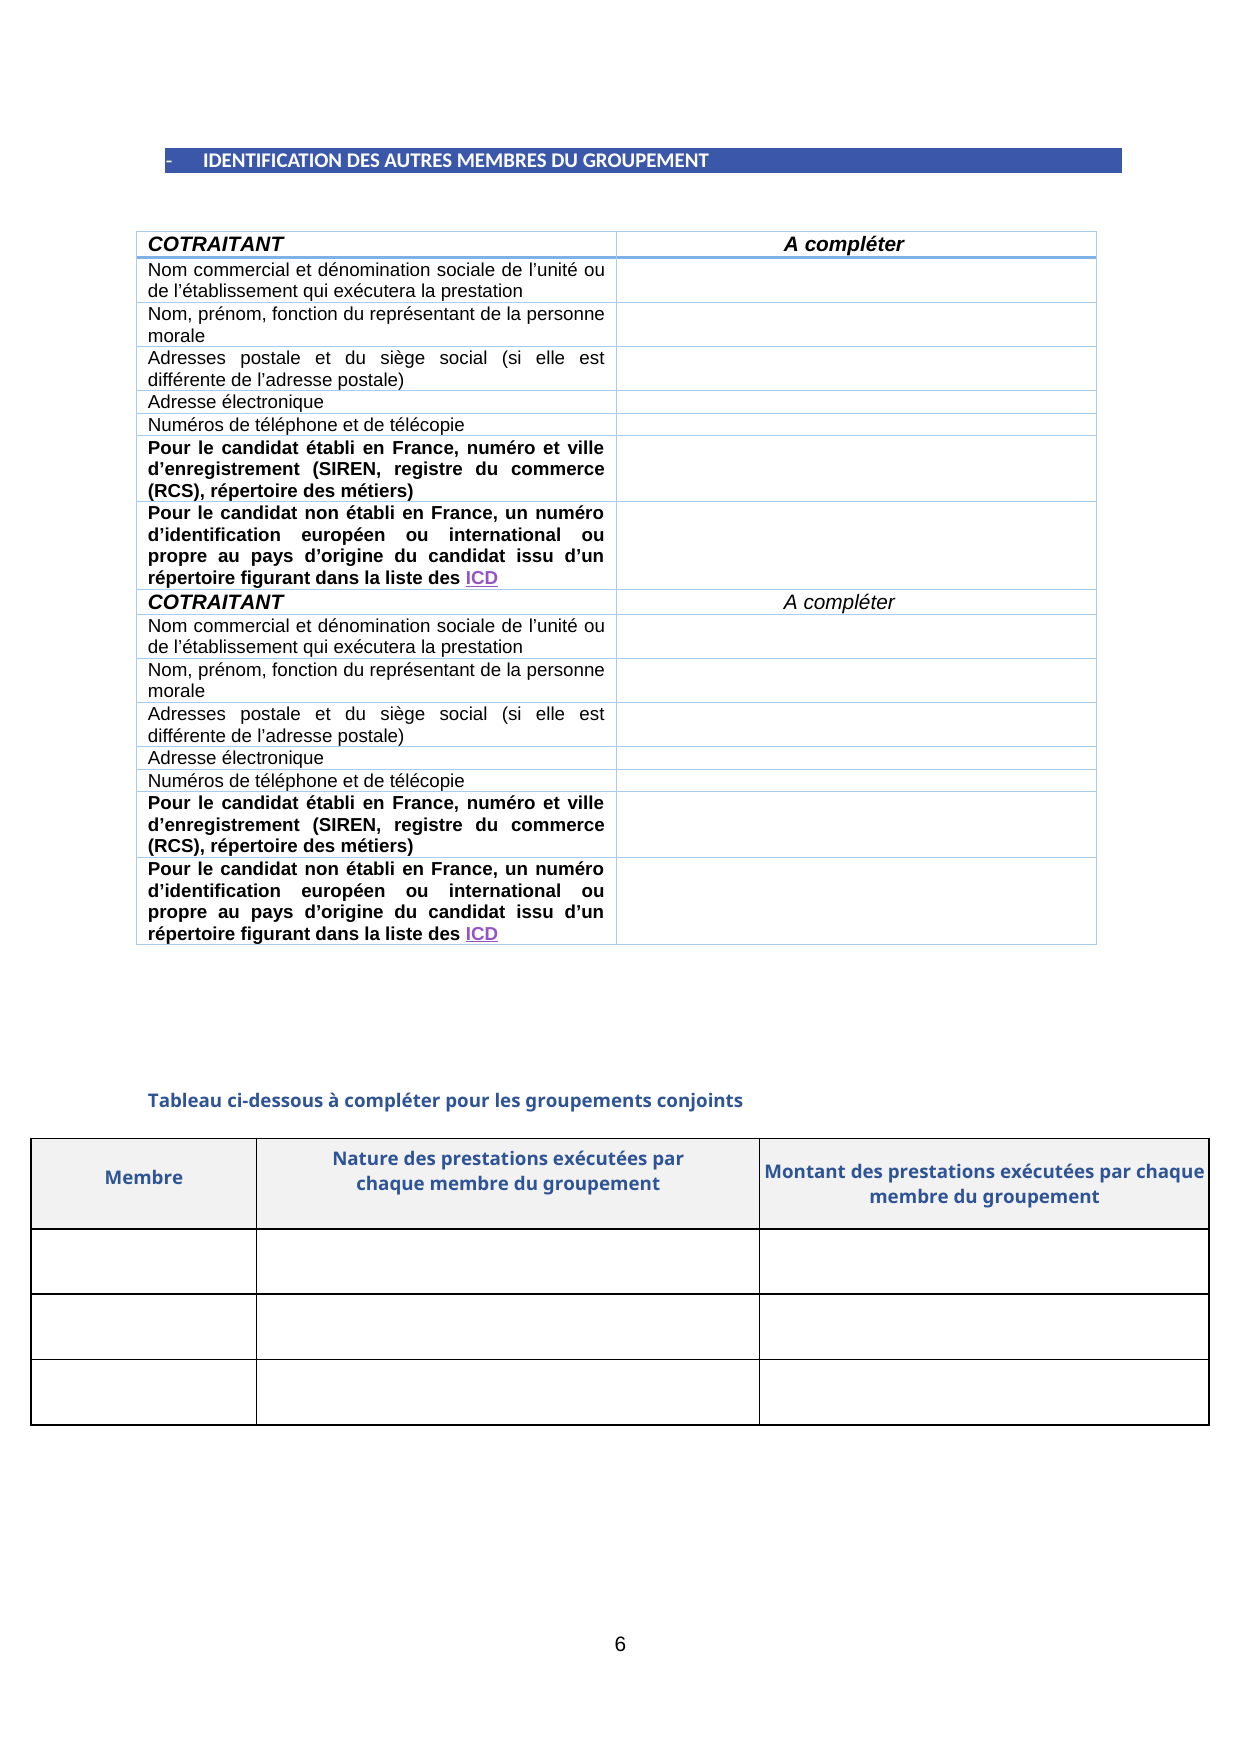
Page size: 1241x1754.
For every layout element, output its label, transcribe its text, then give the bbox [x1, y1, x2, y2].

table_cell [617, 414, 1096, 435]
table_cell [617, 502, 1096, 588]
table_cell [257, 1360, 759, 1424]
table_cell Pour le candidat établi en France, numéro et ville d’enregistrement (SIREN, registre du commerce (RCS), répertoire des métiers) [137, 436, 616, 501]
table_cell [617, 770, 1096, 791]
table_header COTRAITANT [137, 232, 616, 256]
table_cell [32, 1360, 256, 1424]
table_cell [617, 436, 1096, 501]
table_cell [760, 1360, 1208, 1424]
table_cell [760, 1295, 1208, 1359]
table_cell Adresses postale et du siège social (si elle est différente de l’adresse postale) [137, 703, 616, 746]
table_cell [760, 1230, 1208, 1293]
table_cell [617, 703, 1096, 746]
table_cell [617, 858, 1096, 944]
table_cell Nom commercial et dénomination sociale de l’unité ou de l’établissement qui exécutera la prestation [137, 259, 616, 302]
table_cell Pour le candidat établi en France, numéro et ville d’enregistrement (SIREN, registre du commerce (RCS), répertoire des métiers) [137, 792, 616, 857]
table_cell Adresse électronique [137, 391, 616, 413]
table_header Nature des prestations exécutées par chaque membre du groupement [257, 1139, 759, 1228]
table_cell [257, 1295, 759, 1359]
table_cell Numéros de téléphone et de télécopie [137, 770, 616, 791]
table_cell [617, 259, 1096, 302]
table_cell Numéros de téléphone et de télécopie [137, 414, 616, 435]
text Tableau ci-dessous à compléter pour les groupements conjoints [148, 1087, 1093, 1113]
table_cell [617, 747, 1096, 768]
table_cell COTRAITANT [137, 590, 616, 613]
table_cell Adresse électronique [137, 747, 616, 768]
table_cell A compléter [617, 590, 1096, 613]
table_cell [617, 303, 1096, 346]
table_cell [617, 391, 1096, 413]
table_cell Nom, prénom, fonction du représentant de la personne morale [137, 659, 616, 702]
table_cell [617, 659, 1096, 702]
table_cell [257, 1230, 759, 1293]
table_cell [32, 1295, 256, 1359]
table_cell [617, 615, 1096, 658]
table_cell [617, 347, 1096, 390]
table_cell [32, 1230, 256, 1293]
table_cell Nom, prénom, fonction du représentant de la personne morale [137, 303, 616, 346]
table_cell Nom commercial et dénomination sociale de l’unité ou de l’établissement qui exécutera la prestation [137, 615, 616, 658]
table_cell [617, 792, 1096, 857]
table_header Montant des prestations exécutées par chaque membre du groupement [760, 1139, 1208, 1228]
table_header Membre [32, 1139, 256, 1228]
list IDENTIFICATION DES AUTRES MEMBRES DU GROUPEMENT [165, 148, 1122, 173]
table_cell Adresses postale et du siège social (si elle est différente de l’adresse postale) [137, 347, 616, 390]
table_header A compléter [617, 232, 1096, 256]
